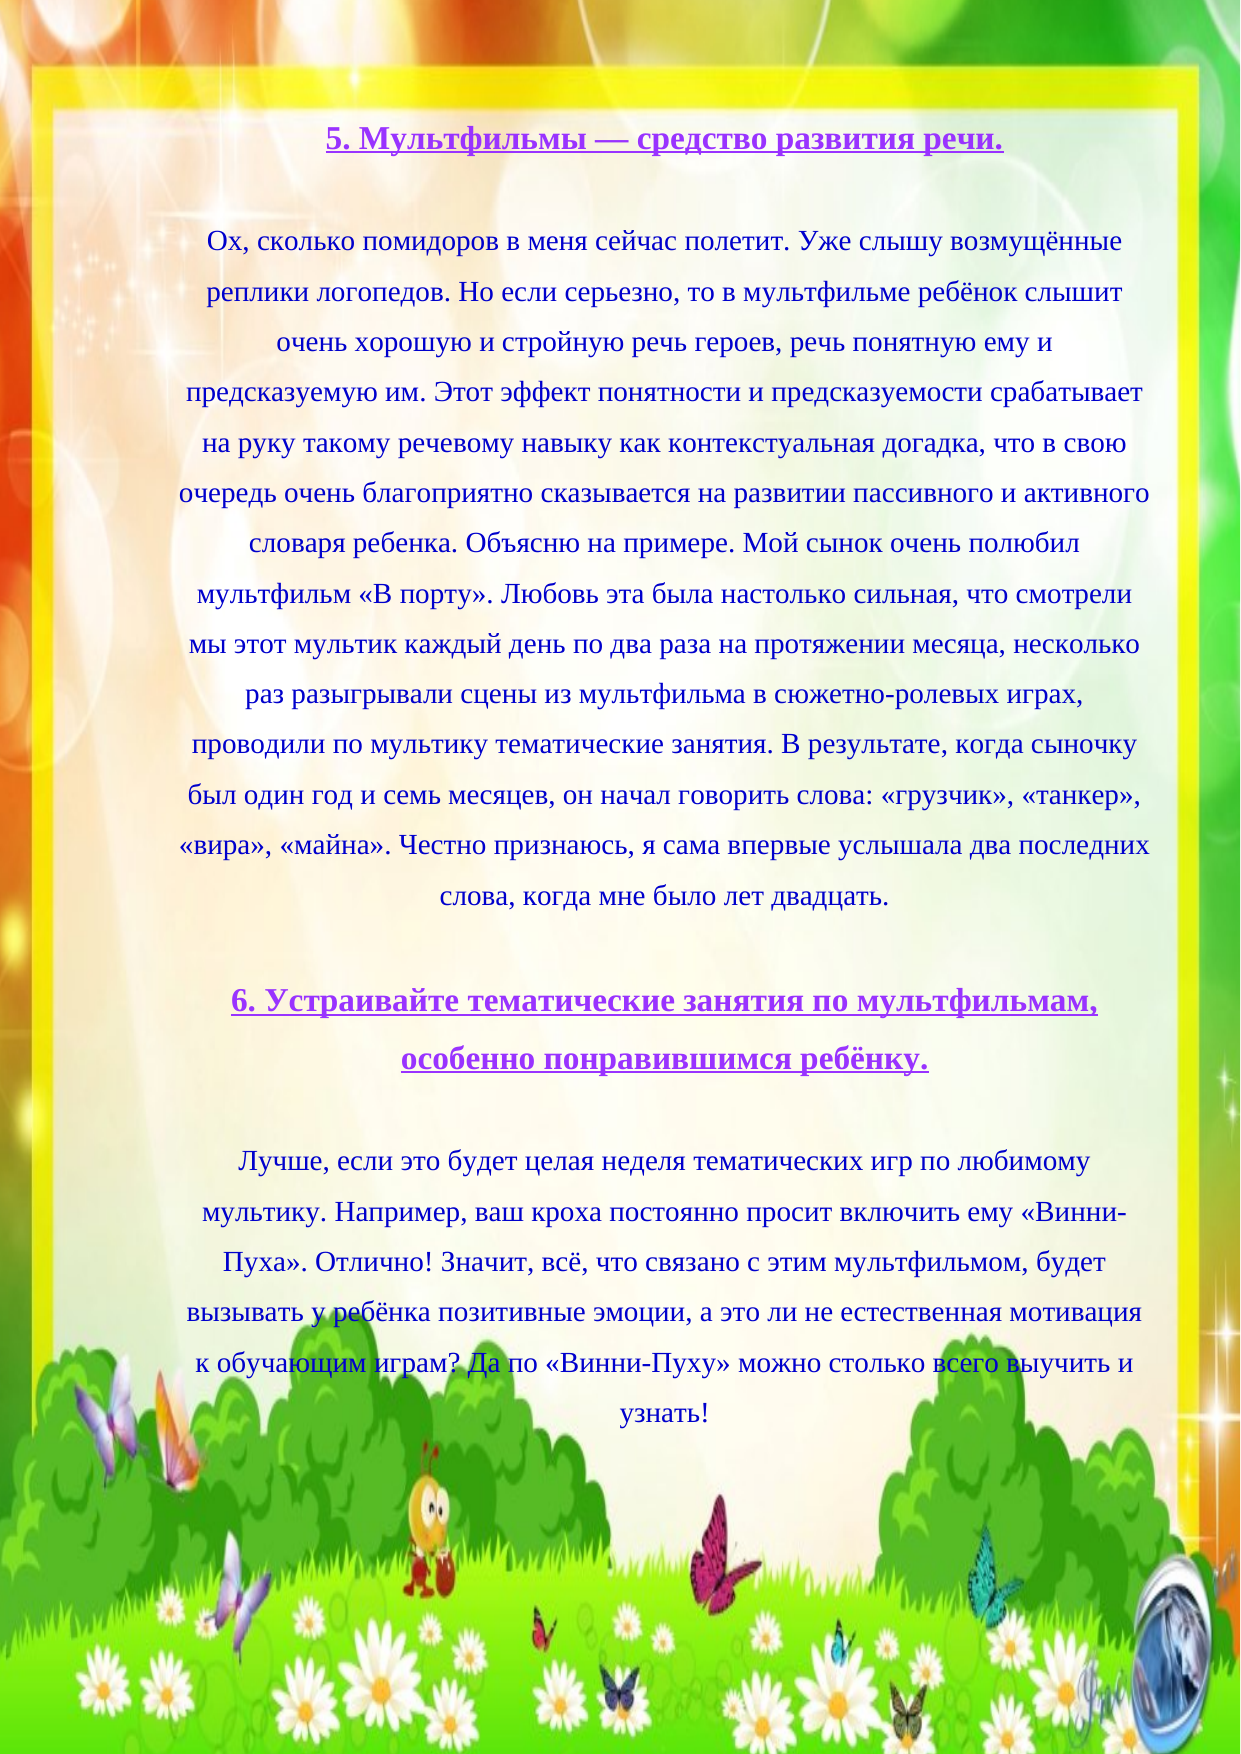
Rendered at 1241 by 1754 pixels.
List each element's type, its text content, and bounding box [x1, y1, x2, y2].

picture [0, 0, 1241, 1754]
text 5. Мультфильмы — средство развития речи. Ох, сколько помидоров в меня сейчас полетит. Уже слышу возмущённые реплики логопедов. Но если серьезно, то в мультфильме ребёнок слышит очень хорошую и стройную речь героев, речь понятную ему и предсказуемую им. Этот эффект понятности и предсказуемости срабатывает на руку такому речевому навыку как контекстуальная догадка, что в свою очередь очень благоприятно сказывается на развитии пассивного и активного словаря ребенка. Объясню на примере. Мой сынок очень полюбил мультфильм «В порту». Любовь эта была настолько сильная, что смотрели мы этот мультик каждый день по два раза на протяжении месяца, несколько раз разыгрывали сцены из мультфильма в сюжетно-ролевых играх, проводили по мультику тематические занятия. В результате, когда сыночку был один год и семь месяцев, он начал говорить слова: «грузчик», «танкер», «вира», «майна». Честно признаюсь, я сама впервые услышала два последних слова, когда мне было лет двадцать. 6. Устраивайте тематические занятия по мультфильмам, особенно понравившимся ребёнку. Лучше, если это будет целая неделя тематических игр по любимому мультику. Например, ваш кроха постоянно просит включить ему «Винни-Пуха». Отлично! Значит, всё, что связано с этим мультфильмом, будет вызывать у ребёнка позитивные эмоции, а это ли не естественная мотивация к обучающим играм? Да по «Винни-Пуху» можно столько всего выучить и узнать! [177, 118, 1152, 1429]
